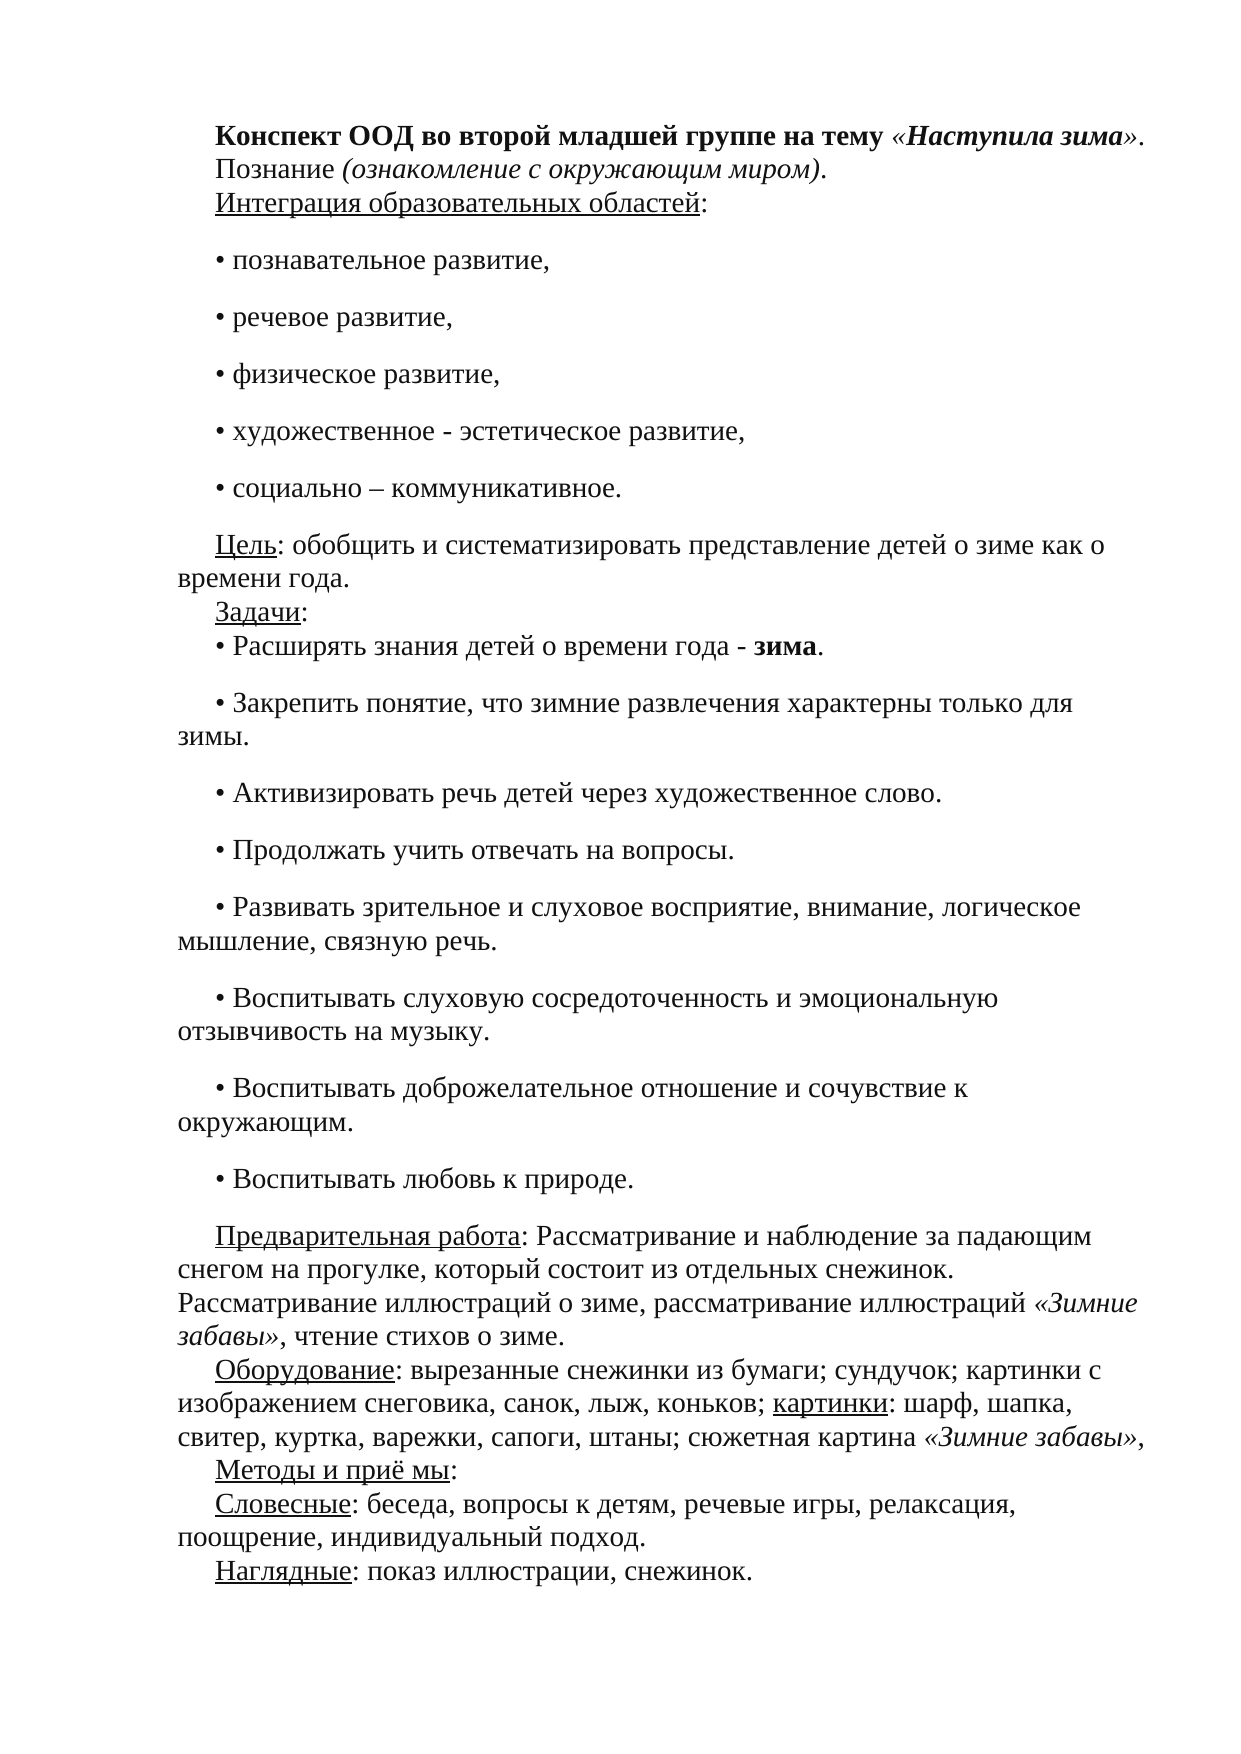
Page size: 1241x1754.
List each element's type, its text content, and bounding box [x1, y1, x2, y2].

text • социально – коммуникативное. [177, 470, 1152, 504]
text • художественное - эстетическое развитие, [177, 413, 1152, 447]
text Конспект ООД во второй младшей группе на тему «Наступила зима». [177, 118, 1152, 152]
text • Продолжать учить отвечать на вопросы. [177, 832, 1152, 866]
text Предварительная работа: Рассматривание и наблюдение за падающим снегом на прогулке, который состоит из отдельных снежинок. Рассматривание иллюстраций о зиме, рассматривание иллюстраций «Зимние забавы», чтение стихов о зиме. [177, 1218, 1152, 1352]
text • познавательное развитие, [177, 242, 1152, 276]
text • физическое развитие, [177, 356, 1152, 390]
text Цель: обобщить и систематизировать представление детей о зиме как о времени года. [177, 527, 1152, 594]
text • Активизировать речь детей через художественное слово. [177, 775, 1152, 809]
text Задачи: [177, 594, 1152, 628]
text • Воспитывать доброжелательное отношение и сочувствие к окружающим. [177, 1070, 1152, 1137]
text • Воспитывать слуховую сосредоточенность и эмоциональную отзывчивость на музыку. [177, 980, 1152, 1047]
text Методы и приё мы: [177, 1452, 1152, 1486]
text Наглядные: показ иллюстрации, снежинок. [177, 1553, 1152, 1587]
text • Закрепить понятие, что зимние развлечения характерны только для зимы. [177, 685, 1152, 752]
text Познание (ознакомление с окружающим миром). [177, 152, 1152, 185]
text • Воспитывать любовь к природе. [177, 1161, 1152, 1194]
text Интеграция образовательных областей: [177, 185, 1152, 219]
text • Расширять знания детей о времени года - зима. [177, 628, 1152, 661]
text Оборудование: вырезанные снежинки из бумаги; сундучок; картинки с изображением снеговика, санок, лыж, коньков; картинки: шарф, шапка, свитер, куртка, варежки, сапоги, штаны; сюжетная картина «Зимние забавы», [177, 1352, 1152, 1452]
text • Развивать зрительное и слуховое восприятие, внимание, логическое мышление, связную речь. [177, 889, 1152, 956]
text • речевое развитие, [177, 299, 1152, 333]
text Словесные: беседа, вопросы к детям, речевые игры, релаксация, поощрение, индивидуальный подход. [177, 1486, 1152, 1553]
